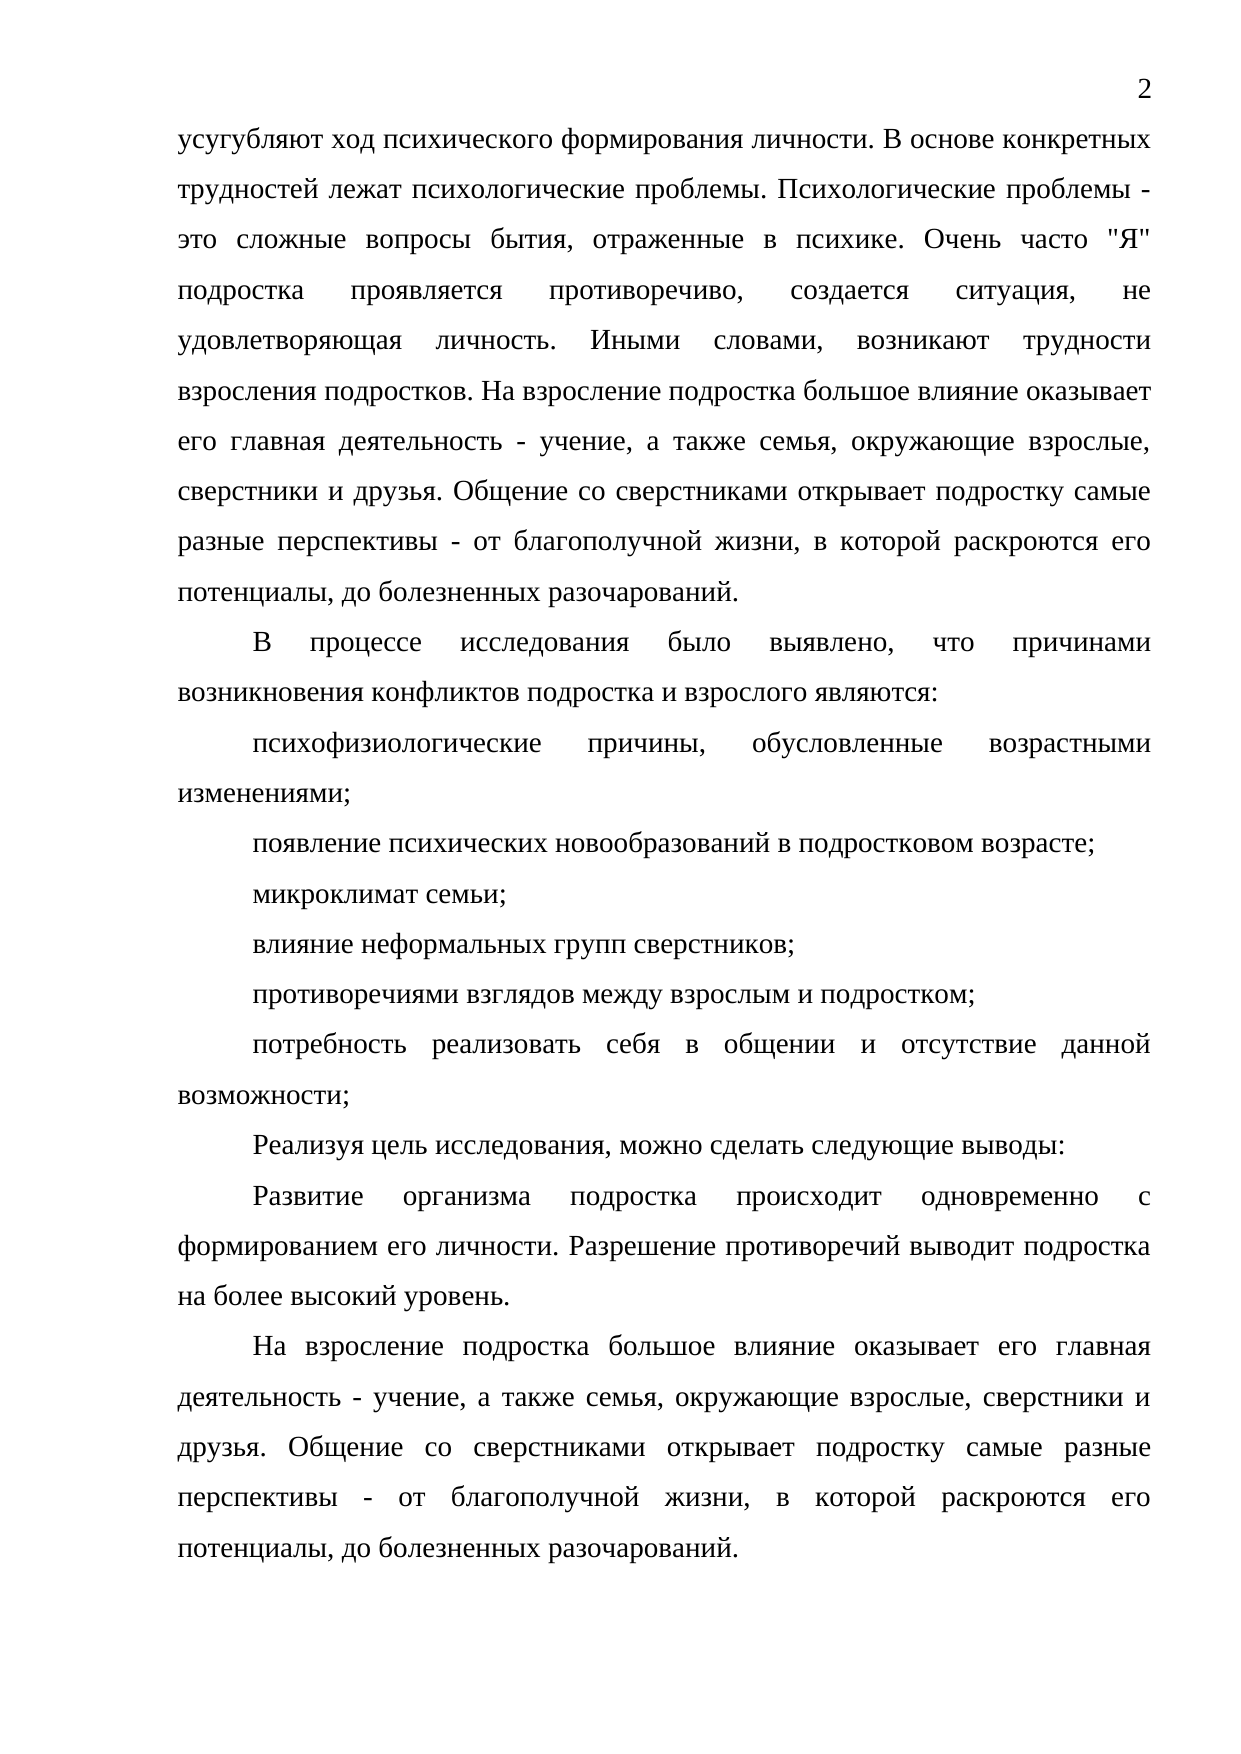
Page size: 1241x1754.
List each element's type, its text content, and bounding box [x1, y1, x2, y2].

text психофизиологические причины, обусловленные возрастными изменениями; [177, 725, 1152, 809]
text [177, 121, 1152, 607]
text потребность реализовать себя в общении и отсутствие данной возможности; [177, 1027, 1152, 1111]
text микроклимат семьи; [177, 876, 1152, 909]
text Реализуя цель исследования, можно сделать следующие выводы: [177, 1127, 1152, 1161]
text противоречиями взглядов между взрослым и подростком; [177, 976, 1152, 1010]
text влияние неформальных групп сверстников; [177, 926, 1152, 959]
text На взросление подростка большое влияние оказывает его главная деятельность - учение, а также семья, окружающие взрослые, сверстники и друзья. Общение со сверстниками открывает подростку самые разные перспективы - от благополучной жизни, в которой раскроются его потенциалы, до болезненных разочарований. [177, 1328, 1152, 1563]
text В процессе исследования было выявлено, что причинами возникновения конфликтов подростка и взрослого являются: [177, 624, 1152, 708]
text Развитие организма подростка происходит одновременно с формированием его личности. Разрешение противоречий выводит подростка на более высокий уровень. [177, 1178, 1152, 1312]
text появление психических новообразований в подростковом возрасте; [177, 825, 1152, 859]
